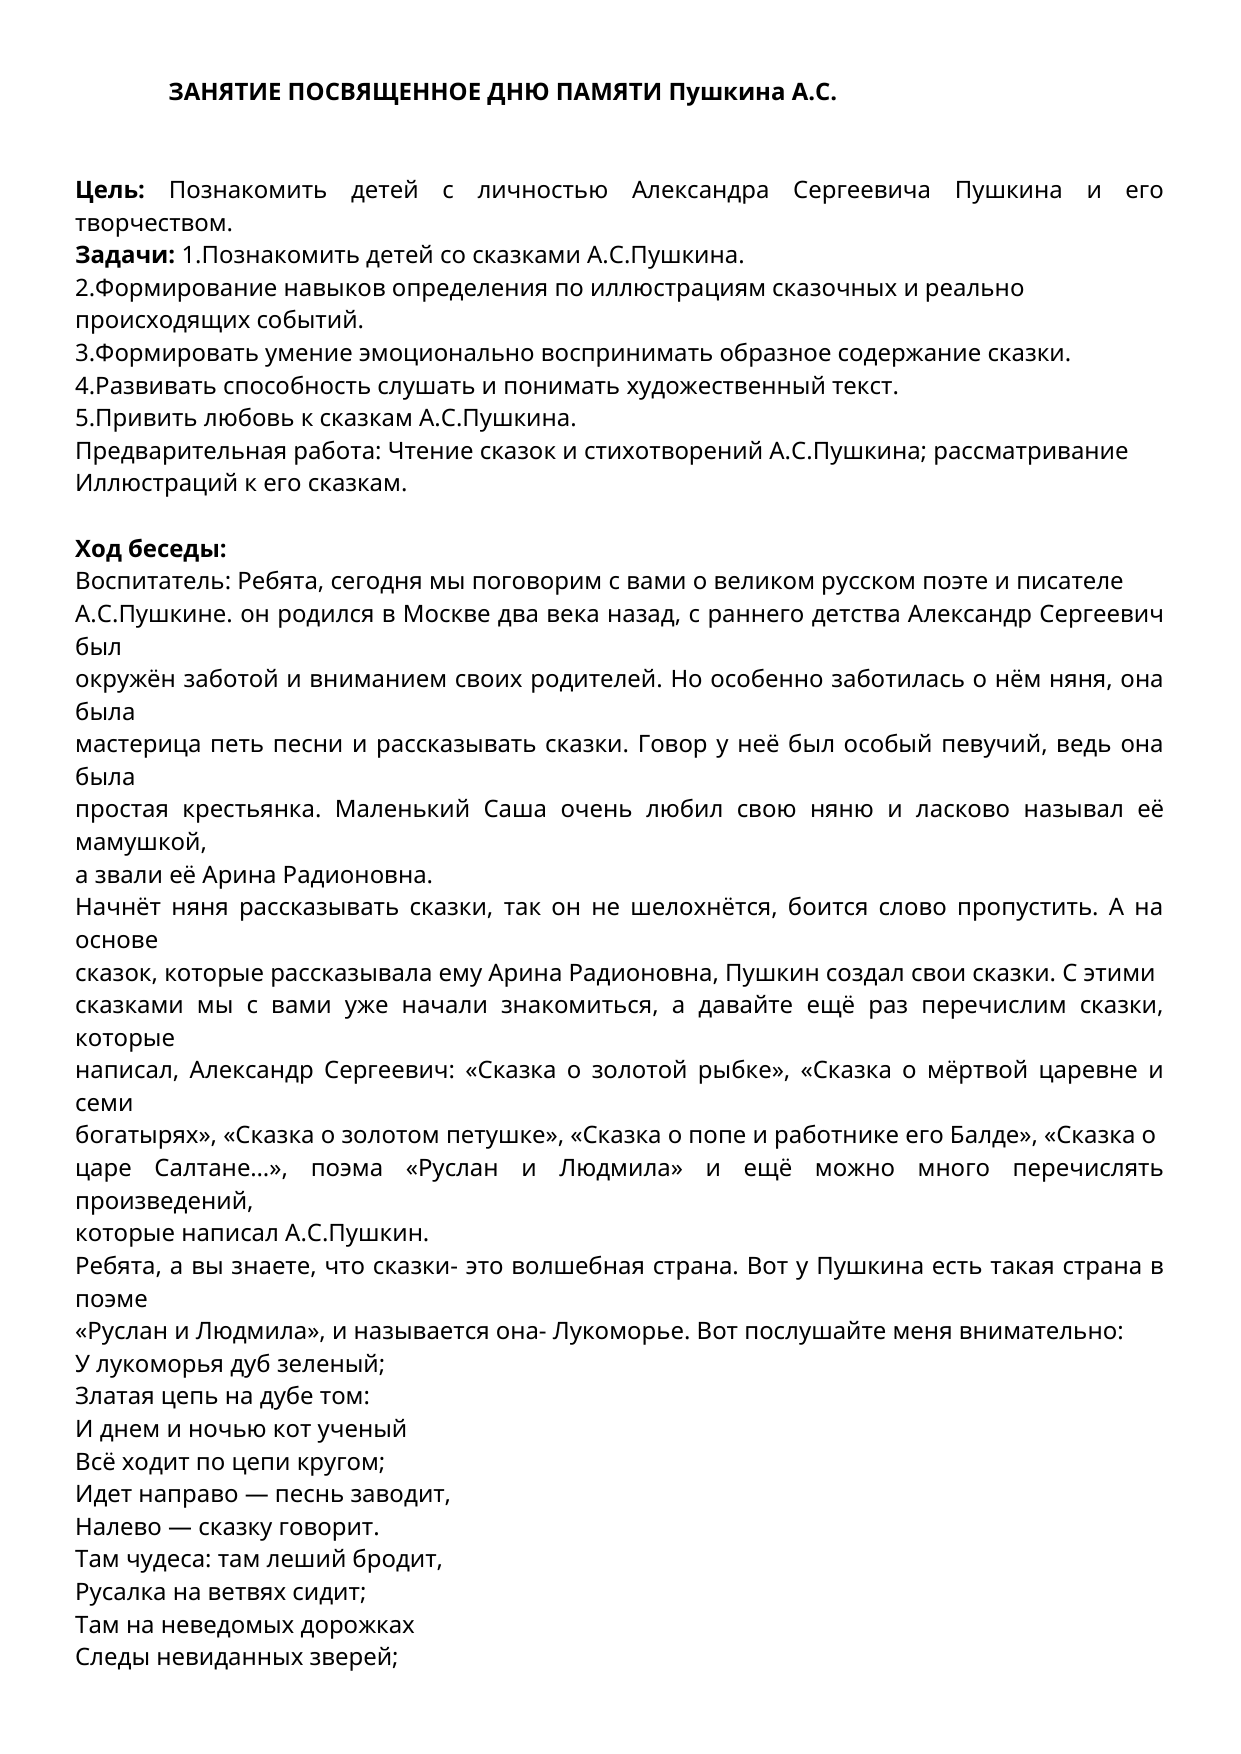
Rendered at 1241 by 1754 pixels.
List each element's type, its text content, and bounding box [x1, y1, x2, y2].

text царе Салтане…», поэма «Руслан и Людмила» и ещё можно много перечислять произведений, [75, 1151, 1165, 1216]
text которые написал А.С.Пушкин. [75, 1216, 1165, 1249]
text Ребята, а вы знаете, что сказки- это волшебная страна. Вот у Пушкина есть такая страна в поэме [75, 1249, 1165, 1314]
text Иллюстраций к его сказкам. [75, 466, 1165, 499]
text происходящих событий. [75, 303, 1165, 336]
text Всё ходит по цепи кругом; [75, 1444, 1165, 1477]
text окружён заботой и вниманием своих родителей. Но особенно заботилась о нём няня, она была [75, 662, 1165, 727]
text 5.Привить любовь к сказкам А.С.Пушкина. [75, 401, 1165, 434]
text мастерица петь песни и рассказывать сказки. Говор у неё был особый певучий, ведь она была [75, 727, 1165, 792]
text сказок, которые рассказывала ему Арина Радионовна, Пушкин создал свои сказки. С этими [75, 955, 1165, 988]
text Русалка на ветвях сидит; [75, 1575, 1165, 1607]
text У лукоморья дуб зеленый; [75, 1347, 1165, 1379]
text Там на неведомых дорожках [75, 1607, 1165, 1640]
text «Руслан и Людмила», и называется она- Лукоморье. Вот послушайте меня внимательно: [75, 1314, 1165, 1347]
text богатырях», «Сказка о золотом петушке», «Сказка о попе и работнике его Балде», «Сказка о [75, 1118, 1165, 1151]
text А.С.Пушкине. он родился в Москве два века назад, с раннего детства Александр Сергеевич был [75, 597, 1165, 662]
text Предварительная работа: Чтение сказок и стихотворений А.С.Пушкина; рассматривание [75, 434, 1165, 466]
text простая крестьянка. Маленький Саша очень любил свою няню и ласково называл её мамушкой, [75, 792, 1165, 857]
text 4.Развивать способность слушать и понимать художественный текст. [75, 368, 1165, 401]
text Задачи: 1.Познакомить детей со сказками А.С.Пушкина. [75, 238, 1165, 271]
text а звали её Арина Радионовна. [75, 857, 1165, 890]
text Воспитатель: Ребята, сегодня мы поговорим с вами о великом русском поэте и писателе [75, 564, 1165, 597]
text ЗАНЯТИЕ ПОСВЯЩЕННОЕ ДНЮ ПАМЯТИ Пушкина А.С. [75, 75, 1165, 108]
text сказками мы с вами уже начали знакомиться, а давайте ещё раз перечислим сказки, которые [75, 988, 1165, 1053]
text Златая цепь на дубе том: [75, 1379, 1165, 1412]
text Идет направо — песнь заводит, [75, 1477, 1165, 1509]
text Налево — сказку говорит. [75, 1509, 1165, 1542]
text Начнёт няня рассказывать сказки, так он не шелохнётся, боится слово пропустить. А на основе [75, 890, 1165, 955]
text написал, Александр Сергеевич: «Сказка о золотой рыбке», «Сказка о мёртвой царевне и семи [75, 1053, 1165, 1118]
text Следы невиданных зверей; [75, 1640, 1165, 1673]
text 3.Формировать умение эмоционально воспринимать образное содержание сказки. [75, 336, 1165, 368]
text Цель: Познакомить детей с личностью Александра Сергеевича Пушкина и его творчеством. [75, 173, 1165, 238]
text И днем и ночью кот ученый [75, 1412, 1165, 1444]
text Там чудеса: там леший бродит, [75, 1542, 1165, 1575]
text 2.Формирование навыков определения по иллюстрациям сказочных и реально [75, 271, 1165, 303]
text Ход беседы: [75, 531, 1165, 564]
